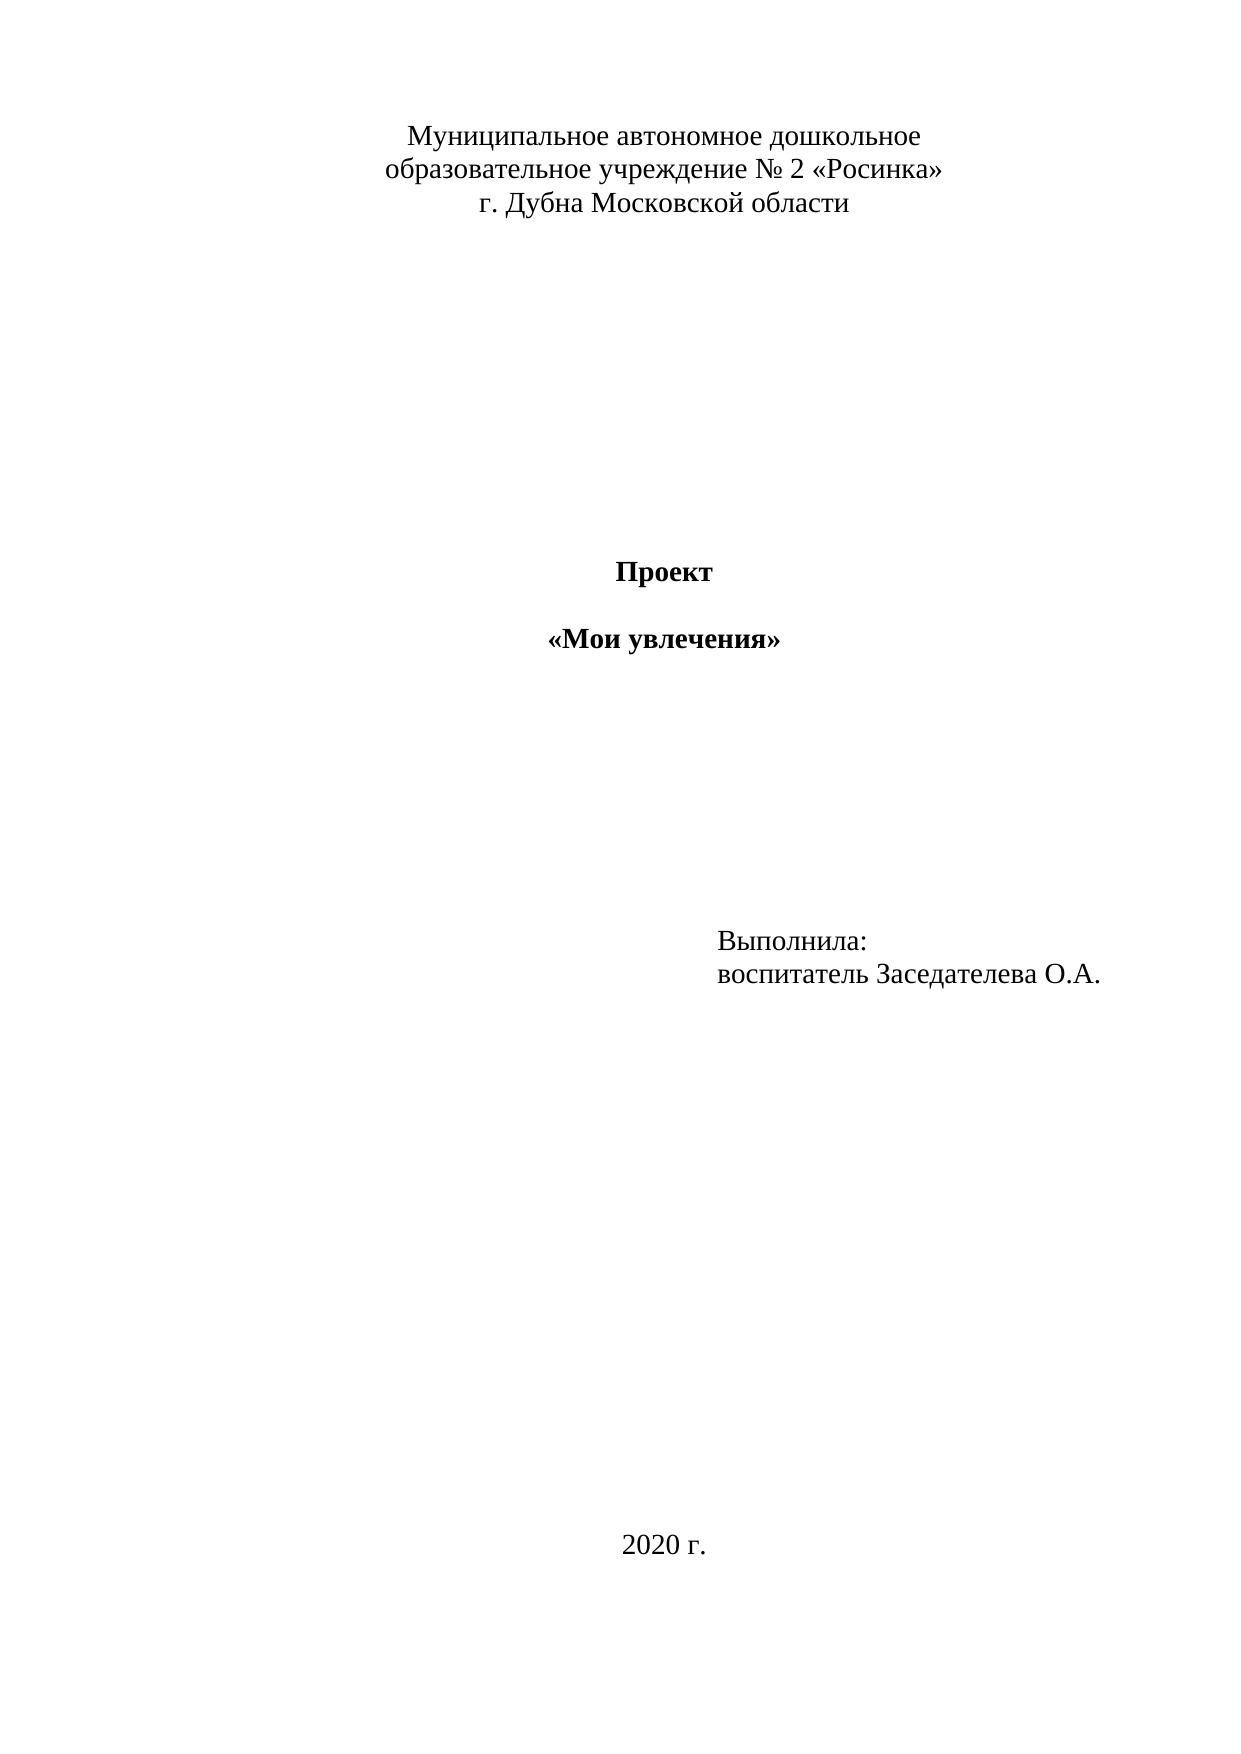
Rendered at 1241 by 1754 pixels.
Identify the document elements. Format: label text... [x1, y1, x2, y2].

text воспитатель Заседателева О.А. [177, 957, 1151, 990]
text Выполнила: [177, 923, 1151, 957]
text Проект [177, 554, 1151, 588]
text «Мои увлечения» [177, 621, 1151, 655]
text 2020 г. [177, 1527, 1151, 1560]
text г. Дубна Московской области [177, 185, 1151, 219]
text образовательное учреждение № 2 «Росинка» [177, 152, 1151, 185]
text Муниципальное автономное дошкольное [177, 118, 1151, 152]
